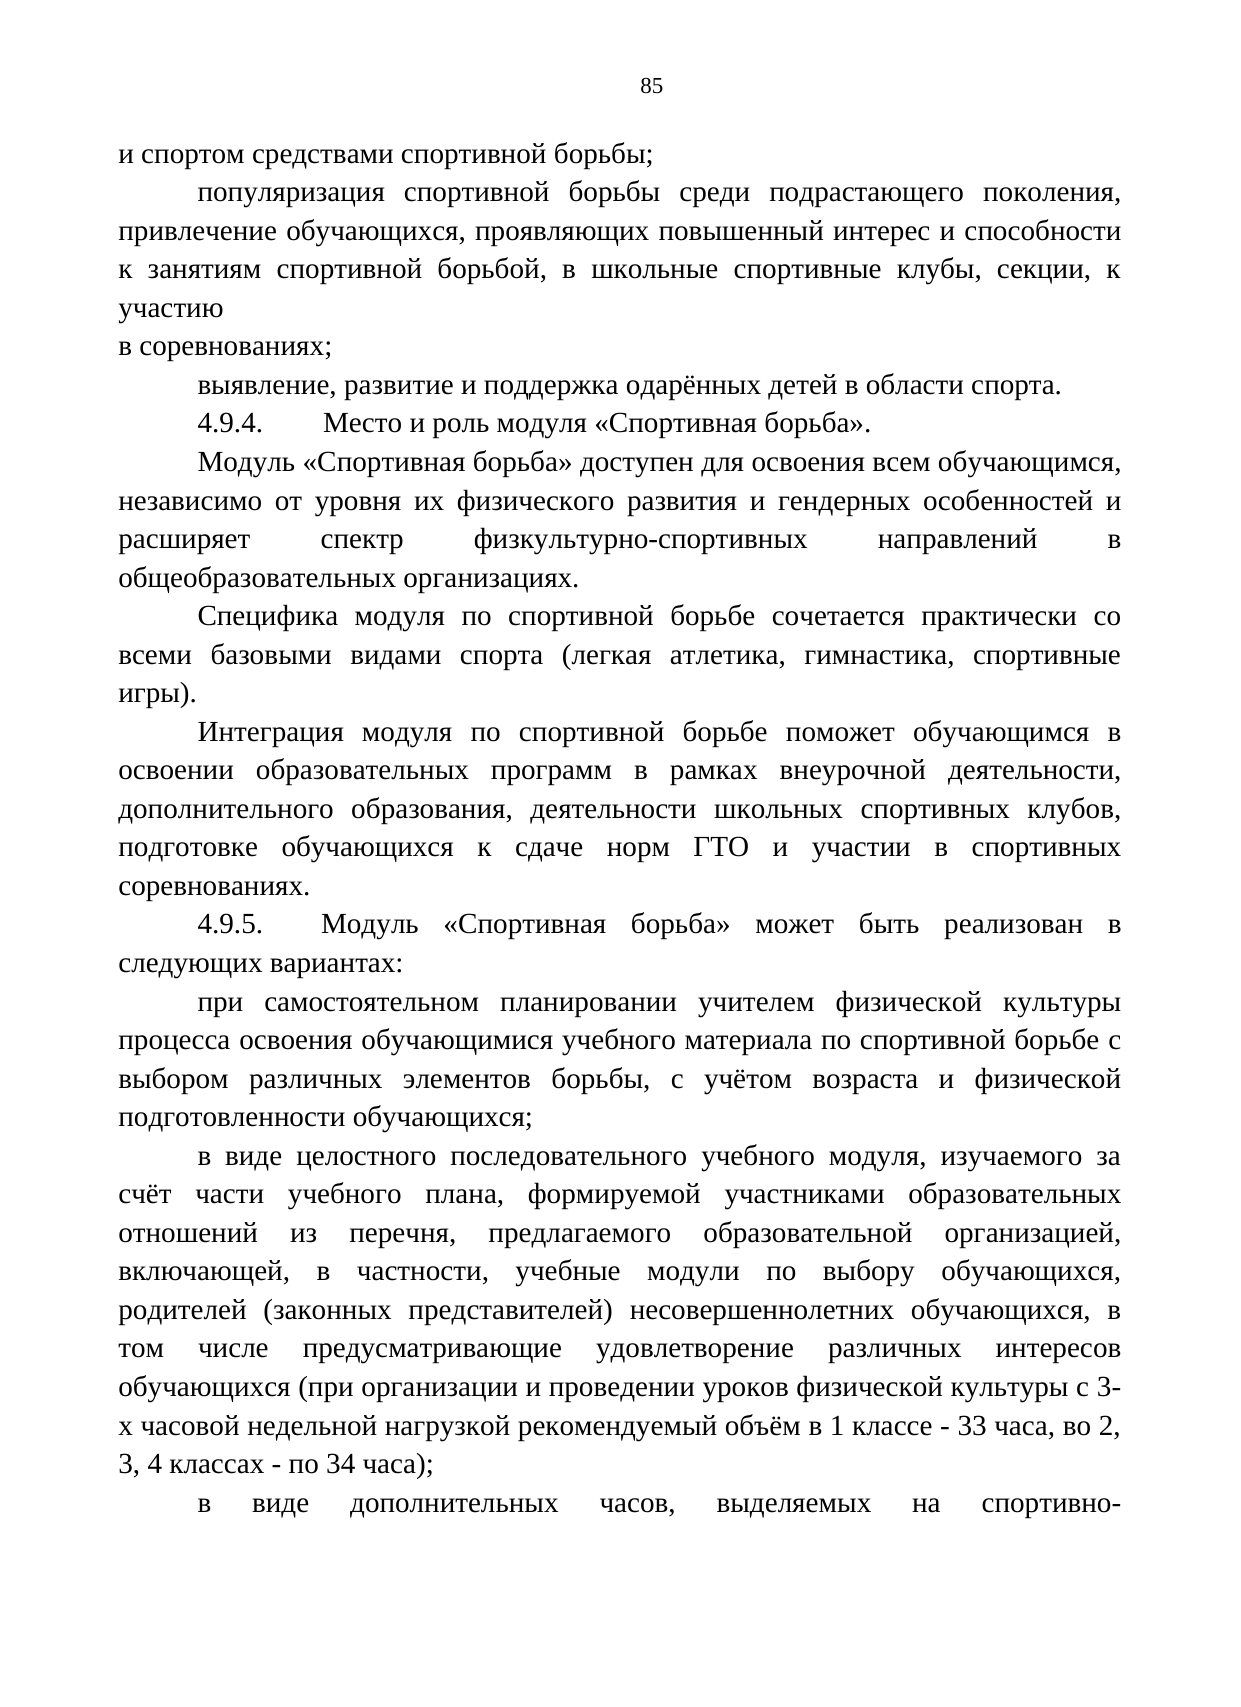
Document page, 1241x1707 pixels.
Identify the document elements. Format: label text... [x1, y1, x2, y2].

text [118, 1485, 1122, 1518]
text Модуль «Спортивная борьба» доступен для освоения всем обучающимся, независимо от уровня их физического развития и гендерных особенностей и расширяет спектр физкультурно-спортивных направлений в общеобразовательных организациях. [118, 444, 1122, 593]
text в виде целостного последовательного учебного модуля, изучаемого за счёт части учебного плана, формируемой участниками образовательных отношений из перечня, предлагаемого образовательной организацией, включающей, в частности, учебные модули по выбору обучающихся, родителей (законных представителей) несовершеннолетних обучающихся, в том числе предусматривающие удовлетворение различных интересов обучающихся (при организации и проведении уроков физической культуры с 3-х часовой недельной нагрузкой рекомендуемый объём в 1 классе - 33 часа, во 2, 3, 4 классах - по 34 часа); [118, 1138, 1122, 1480]
list Модуль «Спортивная борьба» может быть реализован в следующих вариантах: [118, 907, 1122, 979]
list Место и роль модуля «Спортивная борьба». [118, 406, 1122, 439]
text в соревнованиях; [118, 328, 1122, 362]
text популяризация спортивной борьбы среди подрастающего поколения, привлечение обучающихся, проявляющих повышенный интерес и способности к занятиям спортивной борьбой, в школьные спортивные клубы, секции, к участию [118, 174, 1122, 323]
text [118, 136, 1122, 169]
text при самостоятельном планировании учителем физической культуры процесса освоения обучающимися учебного материала по спортивной борьбе с выбором различных элементов борьбы, с учётом возраста и физической подготовленности обучающихся; [118, 984, 1122, 1133]
text Специфика модуля по спортивной борьбе сочетается практически со всеми базовыми видами спорта (легкая атлетика, гимнастика, спортивные игры). [118, 598, 1122, 709]
text Интеграция модуля по спортивной борьбе поможет обучающимся в освоении образовательных программ в рамках внеурочной деятельности, дополнительного образования, деятельности школьных спортивных клубов, подготовке обучающихся к сдаче норм ГТО и участии в спортивных соревнованиях. [118, 714, 1122, 902]
text выявление, развитие и поддержка одарённых детей в области спорта. [118, 367, 1122, 401]
